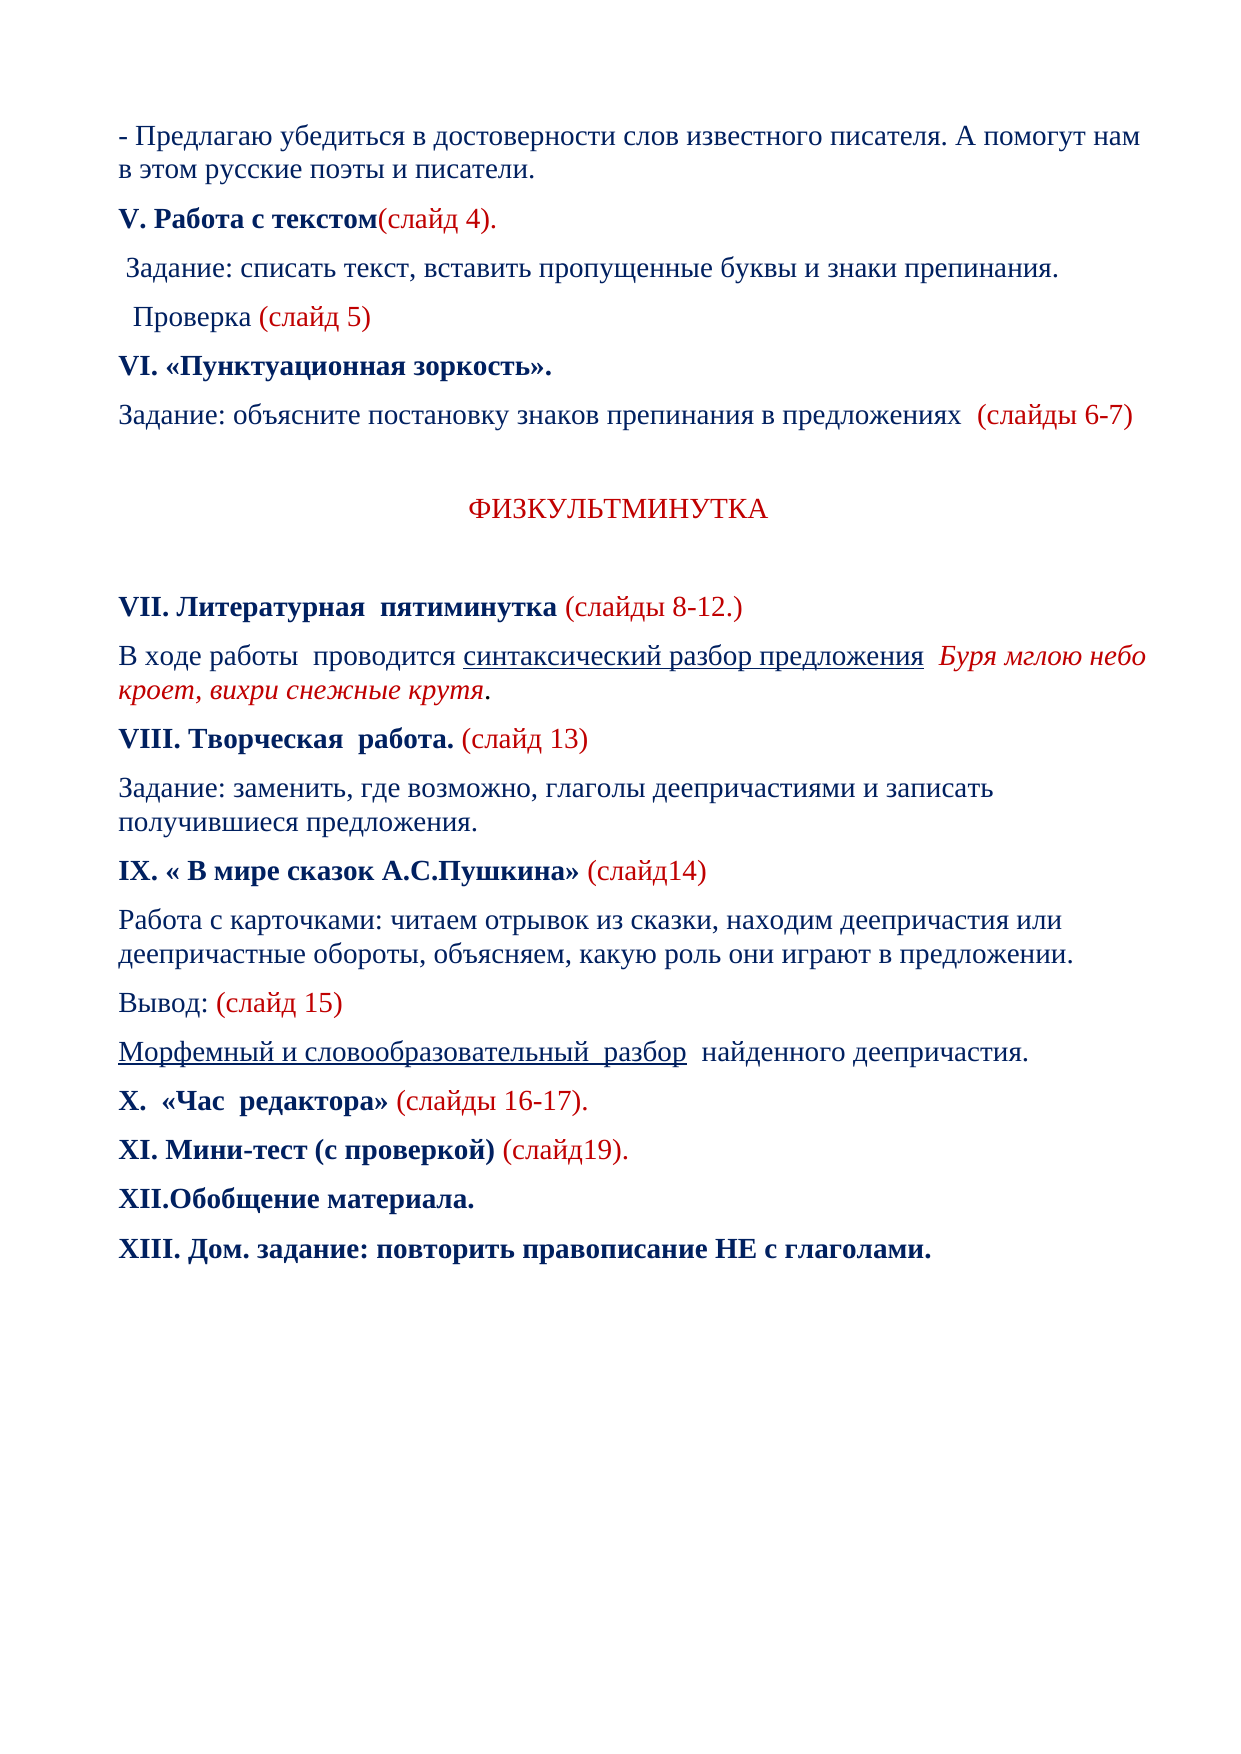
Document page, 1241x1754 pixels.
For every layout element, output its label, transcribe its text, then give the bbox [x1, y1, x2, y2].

text ФИЗКУЛЬТМИНУТКА [118, 491, 1152, 524]
text Морфемный и словообразовательный разбор найденного деепричастия. [118, 1034, 1152, 1068]
text Задание: заменить, где возможно, глаголы деепричастиями и записать получившиеся предложения. [118, 770, 1152, 837]
text Задание: списать текст, вставить пропущенные буквы и знаки препинания. [118, 250, 1152, 283]
text X. «Час редактора» (слайды 16-17). [118, 1083, 1152, 1117]
text VI. «Пунктуационная зоркость». [118, 348, 1152, 382]
text XII.Обобщение материала. [118, 1182, 1152, 1215]
text В ходе работы проводится синтаксический разбор предложения Буря мглою небо кроет, вихри снежные крутя. [118, 638, 1152, 706]
text XI. Мини-тест (с проверкой) (слайд19). [118, 1132, 1152, 1166]
text VIII. Творческая работа. (слайд 13) [118, 721, 1152, 755]
text - Предлагаю убедиться в достоверности слов известного писателя. А помогут нам в этом русские поэты и писатели. [118, 118, 1152, 185]
text IX. « В мире сказок А.С.Пушкина» (слайд14) [118, 853, 1152, 887]
text VII. Литературная пятиминутка (слайды 8-12.) [118, 589, 1152, 623]
text Проверка (слайд 5) [118, 299, 1152, 333]
text XIII. Дом. задание: повторить правописание НЕ с глаголами. [118, 1231, 1152, 1264]
text Работа с карточками: читаем отрывок из сказки, находим деепричастия или деепричастные обороты, объясняем, какую роль они играют в предложении. [118, 902, 1152, 969]
text V. Работа с текстом(слайд 4). [118, 201, 1152, 234]
text Вывод: (слайд 15) [118, 985, 1152, 1018]
text Задание: объясните постановку знаков препинания в предложениях (слайды 6-7) [118, 397, 1152, 431]
